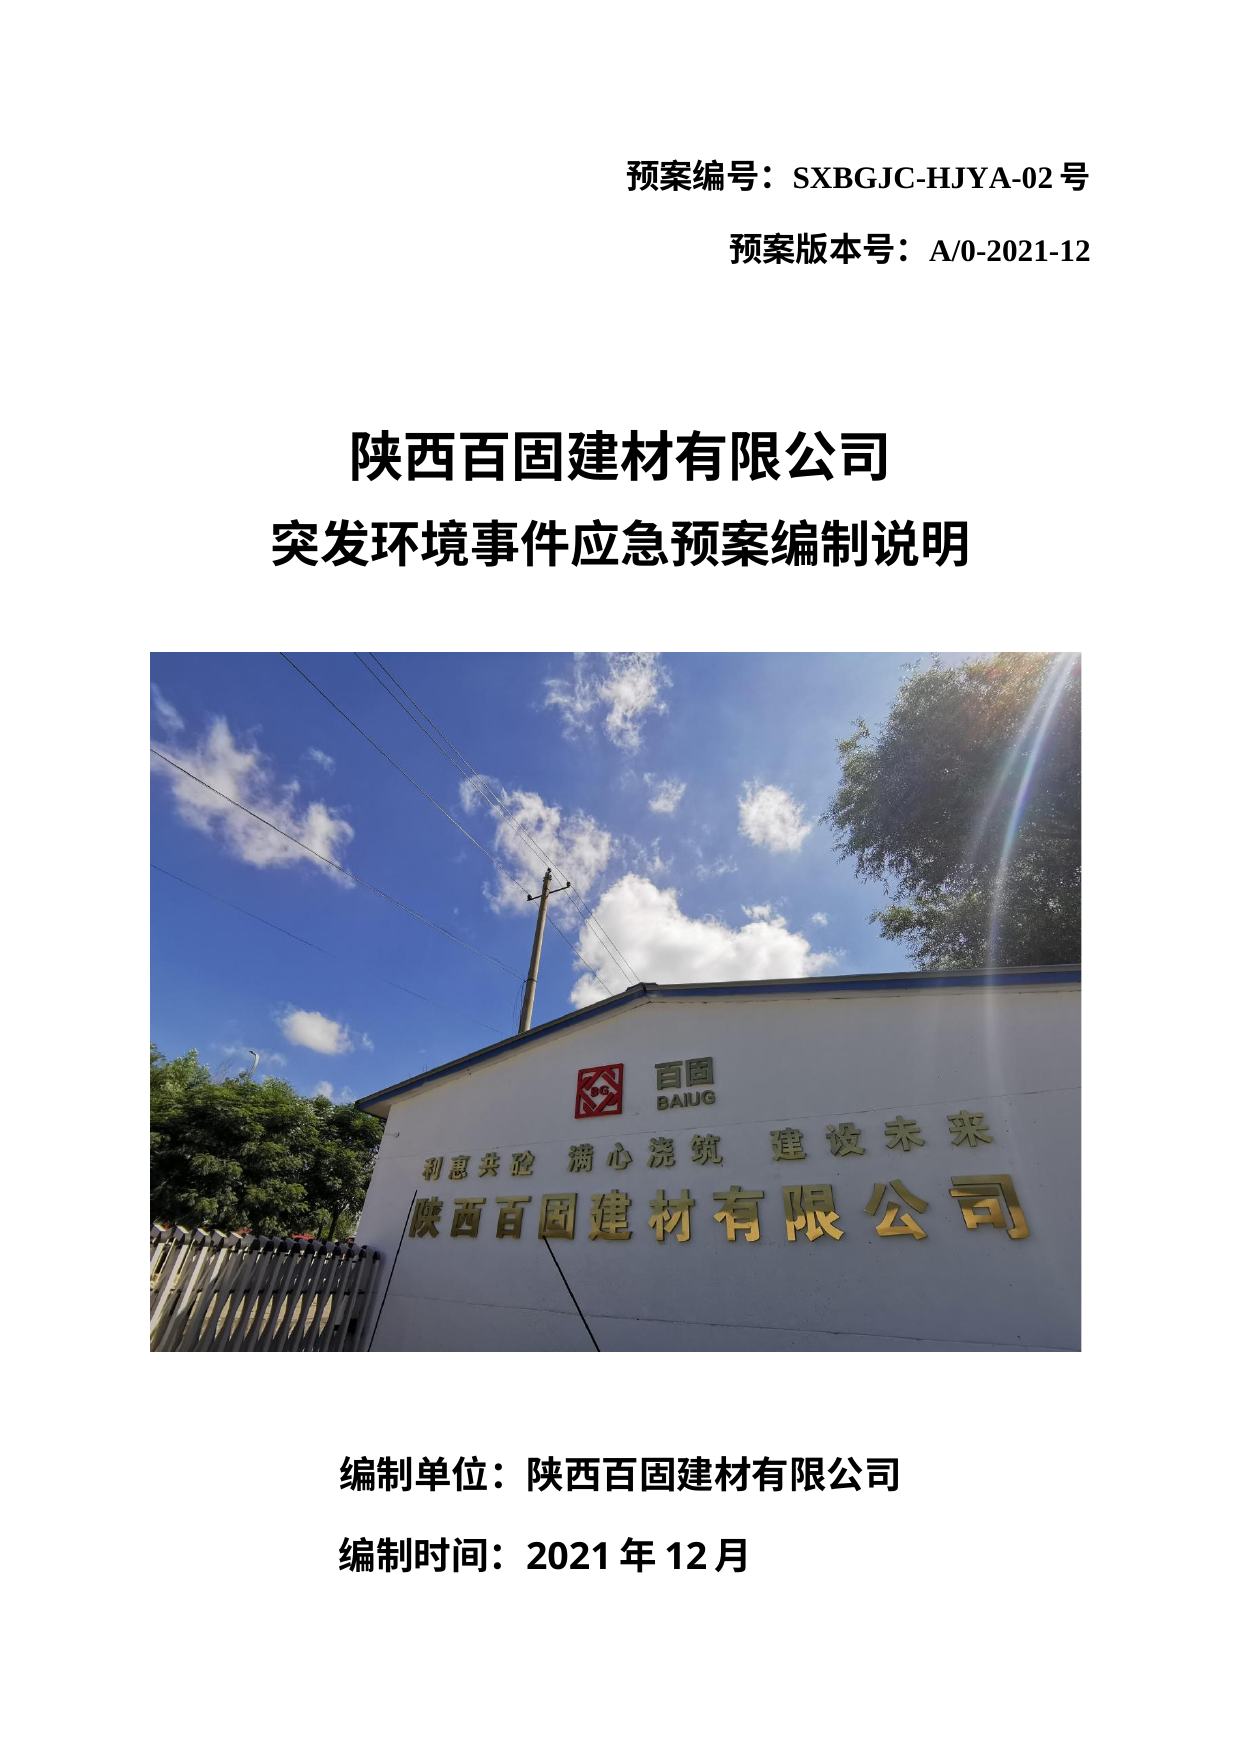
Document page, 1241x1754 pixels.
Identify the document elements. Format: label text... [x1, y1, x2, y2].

text 编制单位：陕西百固建材有限公司 [150, 1445, 1090, 1499]
picture [150, 652, 1082, 1352]
text 突发环境事件应急预案编制说明 [150, 504, 1090, 577]
list 编制时间：2021年12月 [150, 1526, 1090, 1581]
text 预案版本号：A/0-2021-12 [150, 222, 1090, 271]
text 陕西百固建材有限公司 [150, 413, 1090, 492]
text 预案编号：SXBGJC-HJYA-02号 [150, 150, 1090, 198]
